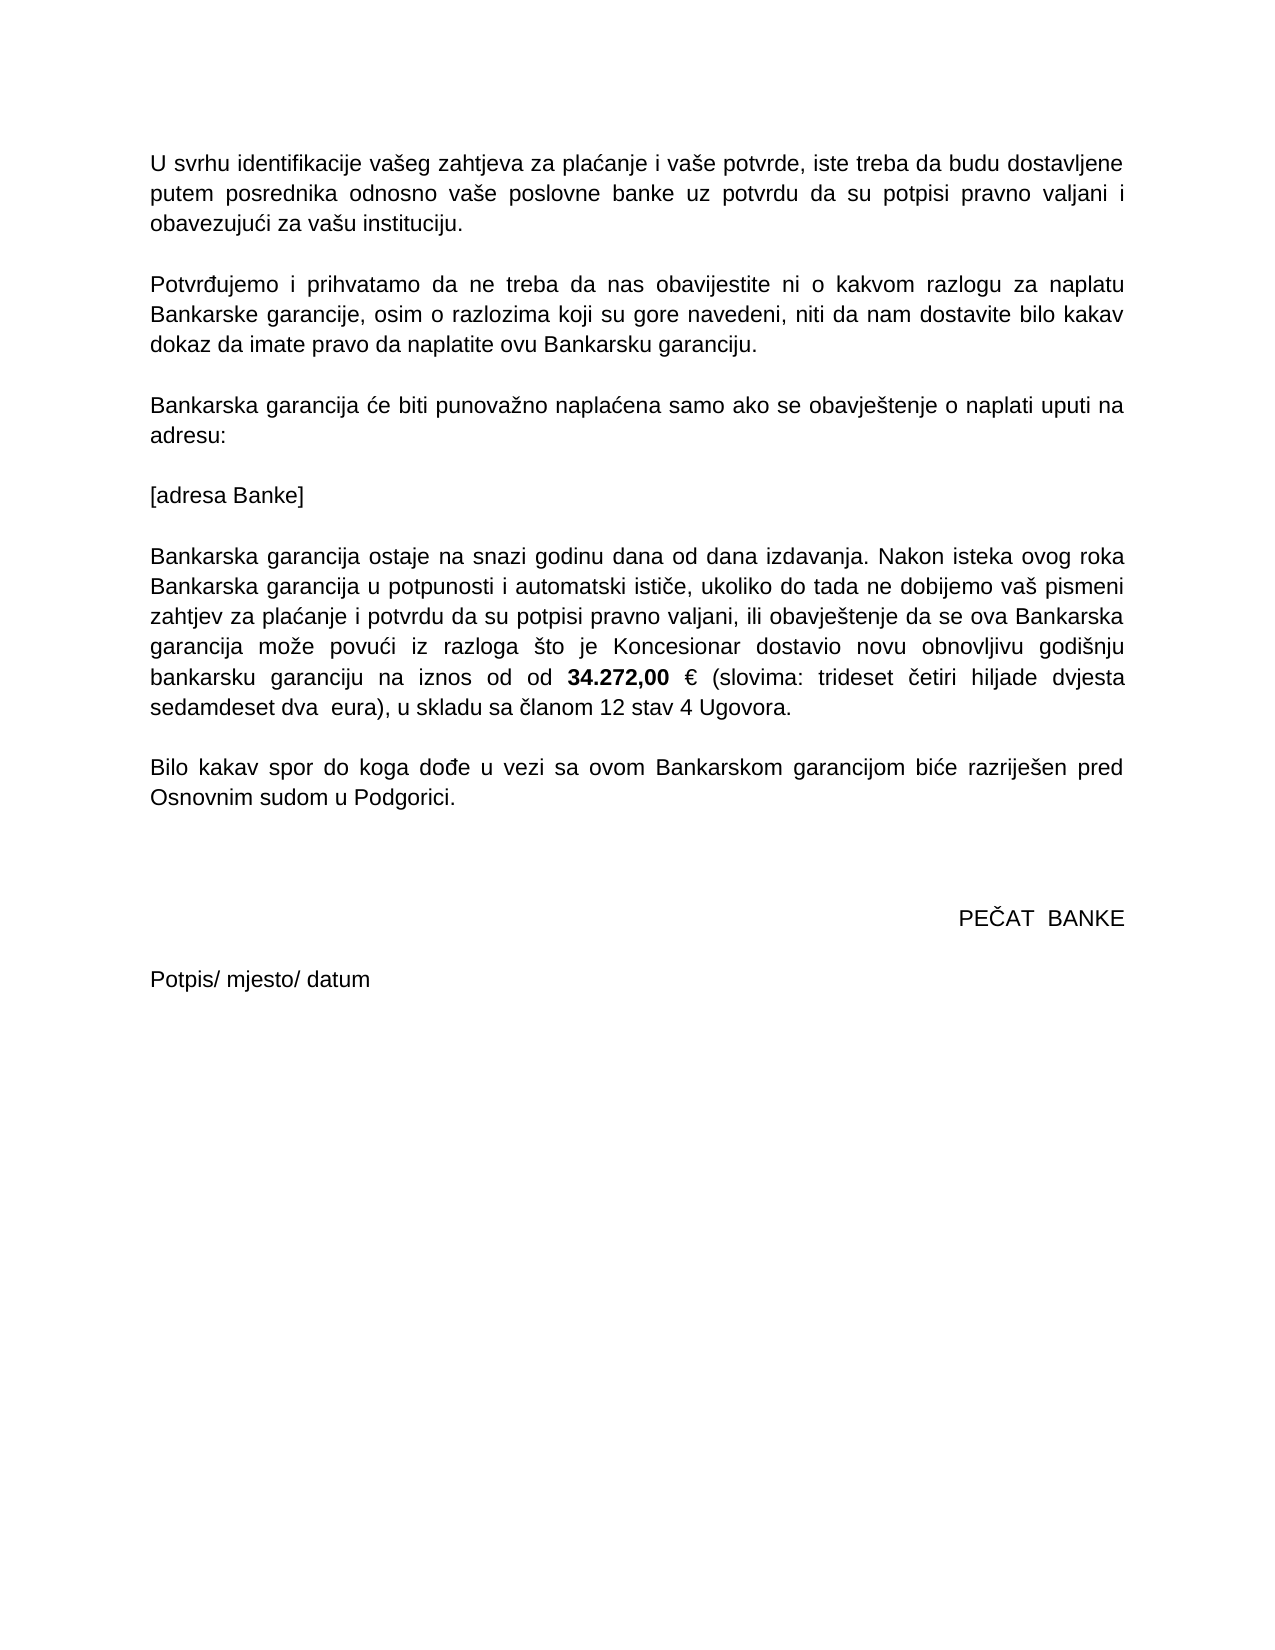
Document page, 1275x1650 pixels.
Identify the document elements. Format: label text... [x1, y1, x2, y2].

text U svrhu identifikacije vašeg zahtjeva za plaćanje i vaše potvrde, iste treba da budu dostavljene putem posrednika odnosno vaše poslovne banke uz potvrdu da su potpisi pravno valjani i obavezujući za vašu instituciju. [150, 150, 1125, 237]
text Potvrđujemo i prihvatamo da ne treba da nas obavijestite ni o kakvom razlogu za naplatu Bankarske garancije, osim o razlozima koji su gore navedeni, niti da nam dostavite bilo kakav dokaz da imate pravo da naplatite ovu Bankarsku garanciju. [150, 271, 1125, 358]
text Potpis/ mjesto/ datum [150, 966, 1125, 992]
text PEČAT BANKE [150, 905, 1125, 932]
text [adresa Banke] [150, 482, 1125, 509]
text Bankarska garancija će biti punovažno naplaćena samo ako se obavještenje o naplati uputi na adresu: [150, 392, 1125, 448]
text Bilo kakav spor do koga dođe u vezi sa ovom Bankarskom garancijom biće razriješen pred Osnovnim sudom u Podgorici. [150, 754, 1125, 811]
text Bankarska garancija ostaje na snazi godinu dana od dana izdavanja. Nakon isteka ovog roka Bankarska garancija u potpunosti i automatski ističe, ukoliko do tada ne dobijemo vaš pismeni zahtjev za plaćanje i potvrdu da su potpisi pravno valjani, ili obavještenje da se ova Bankarska garancija može povući iz razloga što je Koncesionar dostavio novu obnovljivu godišnju bankarsku garanciju na iznos od od 34.272,00 € (slovima: trideset četiri hiljade dvjesta sedamdeset dva eura), u skladu sa članom 12 stav 4 Ugovora. [150, 543, 1125, 720]
